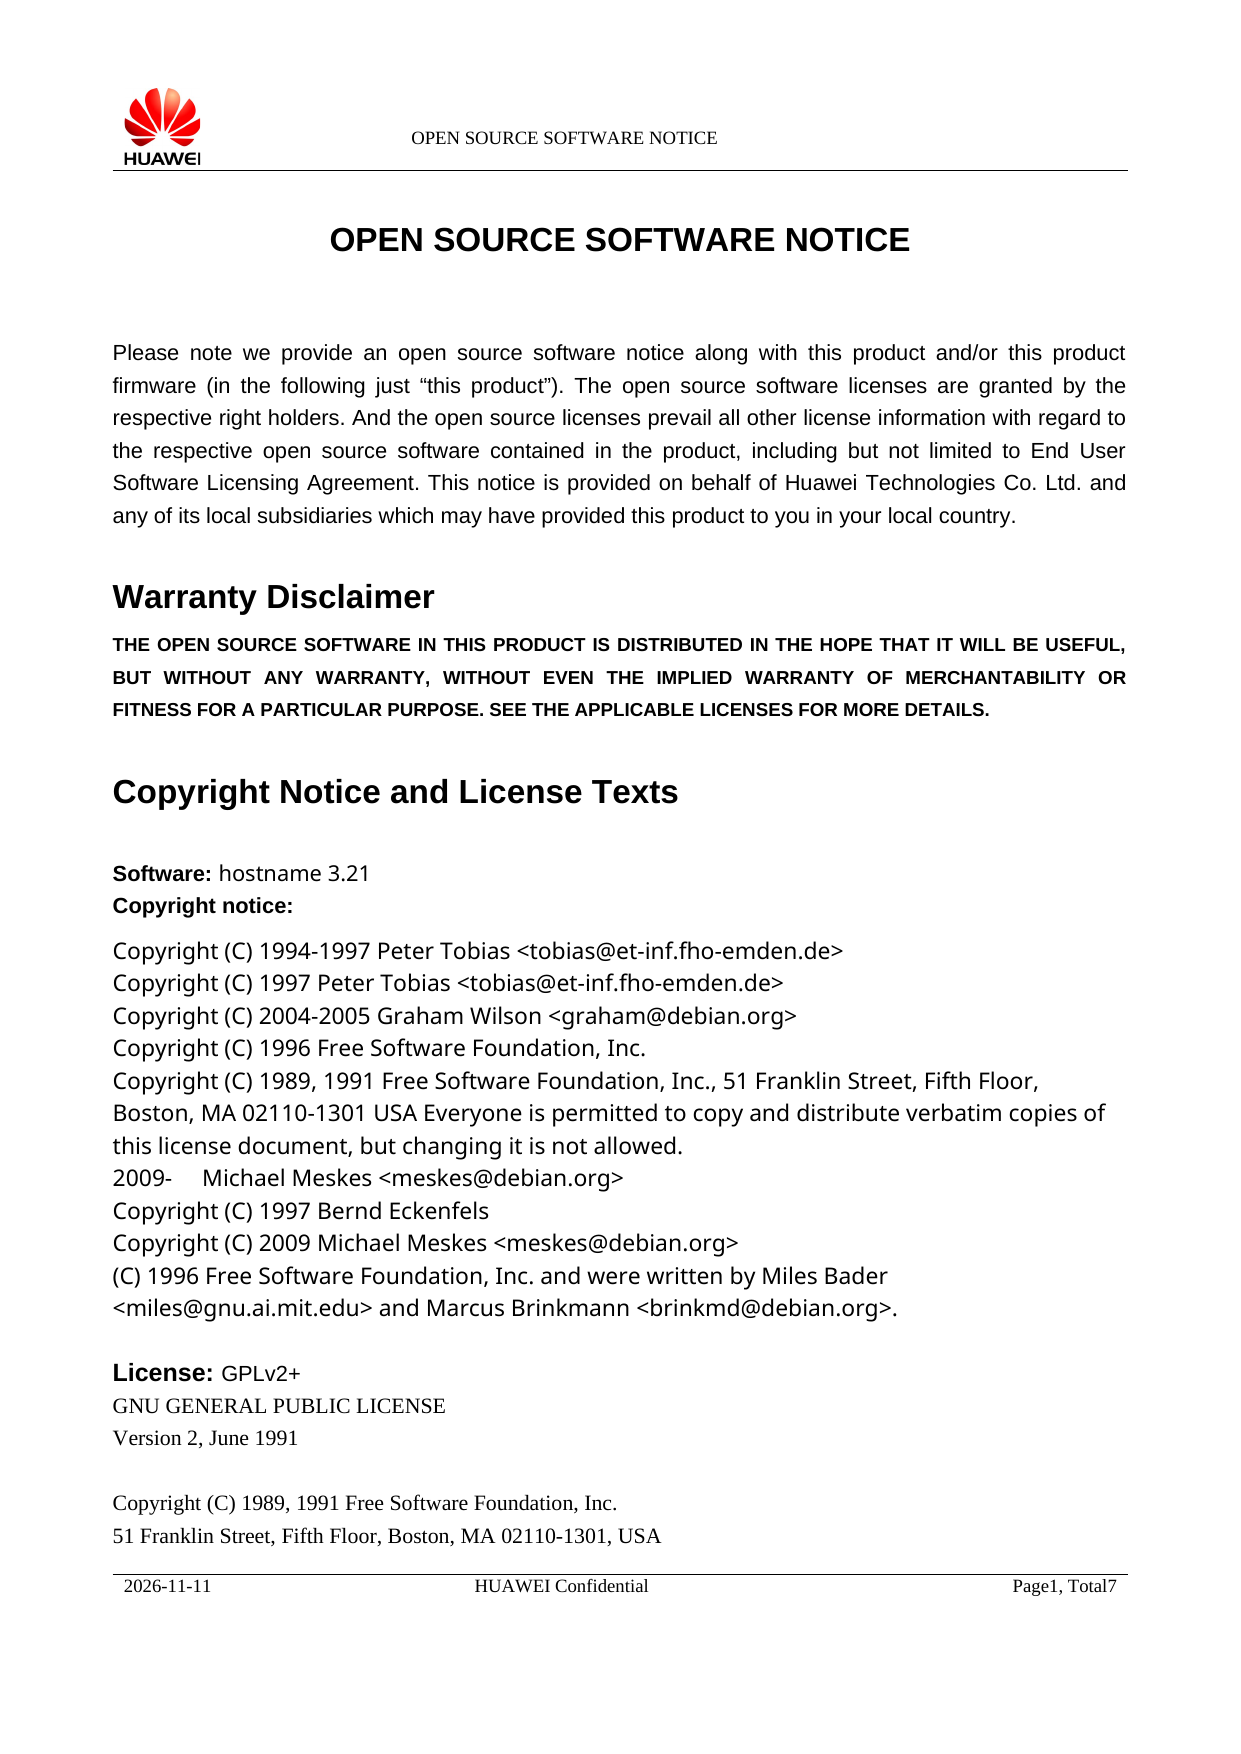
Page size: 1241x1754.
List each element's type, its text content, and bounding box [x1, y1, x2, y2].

text Copyright notice: [112, 889, 1128, 921]
text OPEN SOURCE SOFTWARE NOTICE [112, 206, 1128, 271]
picture [124, 88, 201, 165]
text Copyright Notice and License Texts [112, 759, 1128, 824]
text Please note we provide an open source software notice along with this product and/or this product firmware (in the following just “this product”). The open source software licenses are granted by the respective right holders. And the open source licenses prevail all other license information with regard to the respective open source software contained in the product, including but not limited to End User Software Licensing Agreement. This notice is provided on behalf of Huawei Technologies Co. Ltd. and any of its local subsidiaries which may have provided this product to you in your local country. [112, 336, 1128, 531]
title Software: hostname 3.21 [112, 856, 1128, 889]
text Warranty Disclaimer [112, 564, 1128, 629]
text License: GPLv2+ [112, 1356, 1128, 1389]
text The open source software in this product is distributed in the hope that it will be useful, but WITHOUT ANY WARRANTY, without even the implied warranty of MERCHANTABILITY or FITNESS FOR A PARTICULAR PURPOSE. See the applicable licenses for more details. [112, 629, 1128, 726]
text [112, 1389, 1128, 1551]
text Copyright (C) 1994-1997 Peter Tobias <tobias@et-inf.fho-emden.de> Copyright (C) 1997 Peter Tobias <tobias@et-inf.fho-emden.de> Copyright (C) 2004-2005 Graham Wilson <graham@debian.org> Copyright (C) 1996 Free Software Foundation, Inc. Copyright (C) 1989, 1991 Free Software Foundation, Inc., 51 Franklin Street, Fifth Floor, Boston, MA 02110-1301 USA Everyone is permitted to copy and distribute verbatim copies of this license document, but changing it is not allowed. 2009- Michael Meskes <meskes@debian.org> Copyright (C) 1997 Bernd Eckenfels Copyright (C) 2009 Michael Meskes <meskes@debian.org> (C) 1996 Free Software Foundation, Inc. and were written by Miles Bader <miles@gnu.ai.mit.edu> and Marcus Brinkmann <brinkmd@debian.org>. [112, 934, 1128, 1356]
